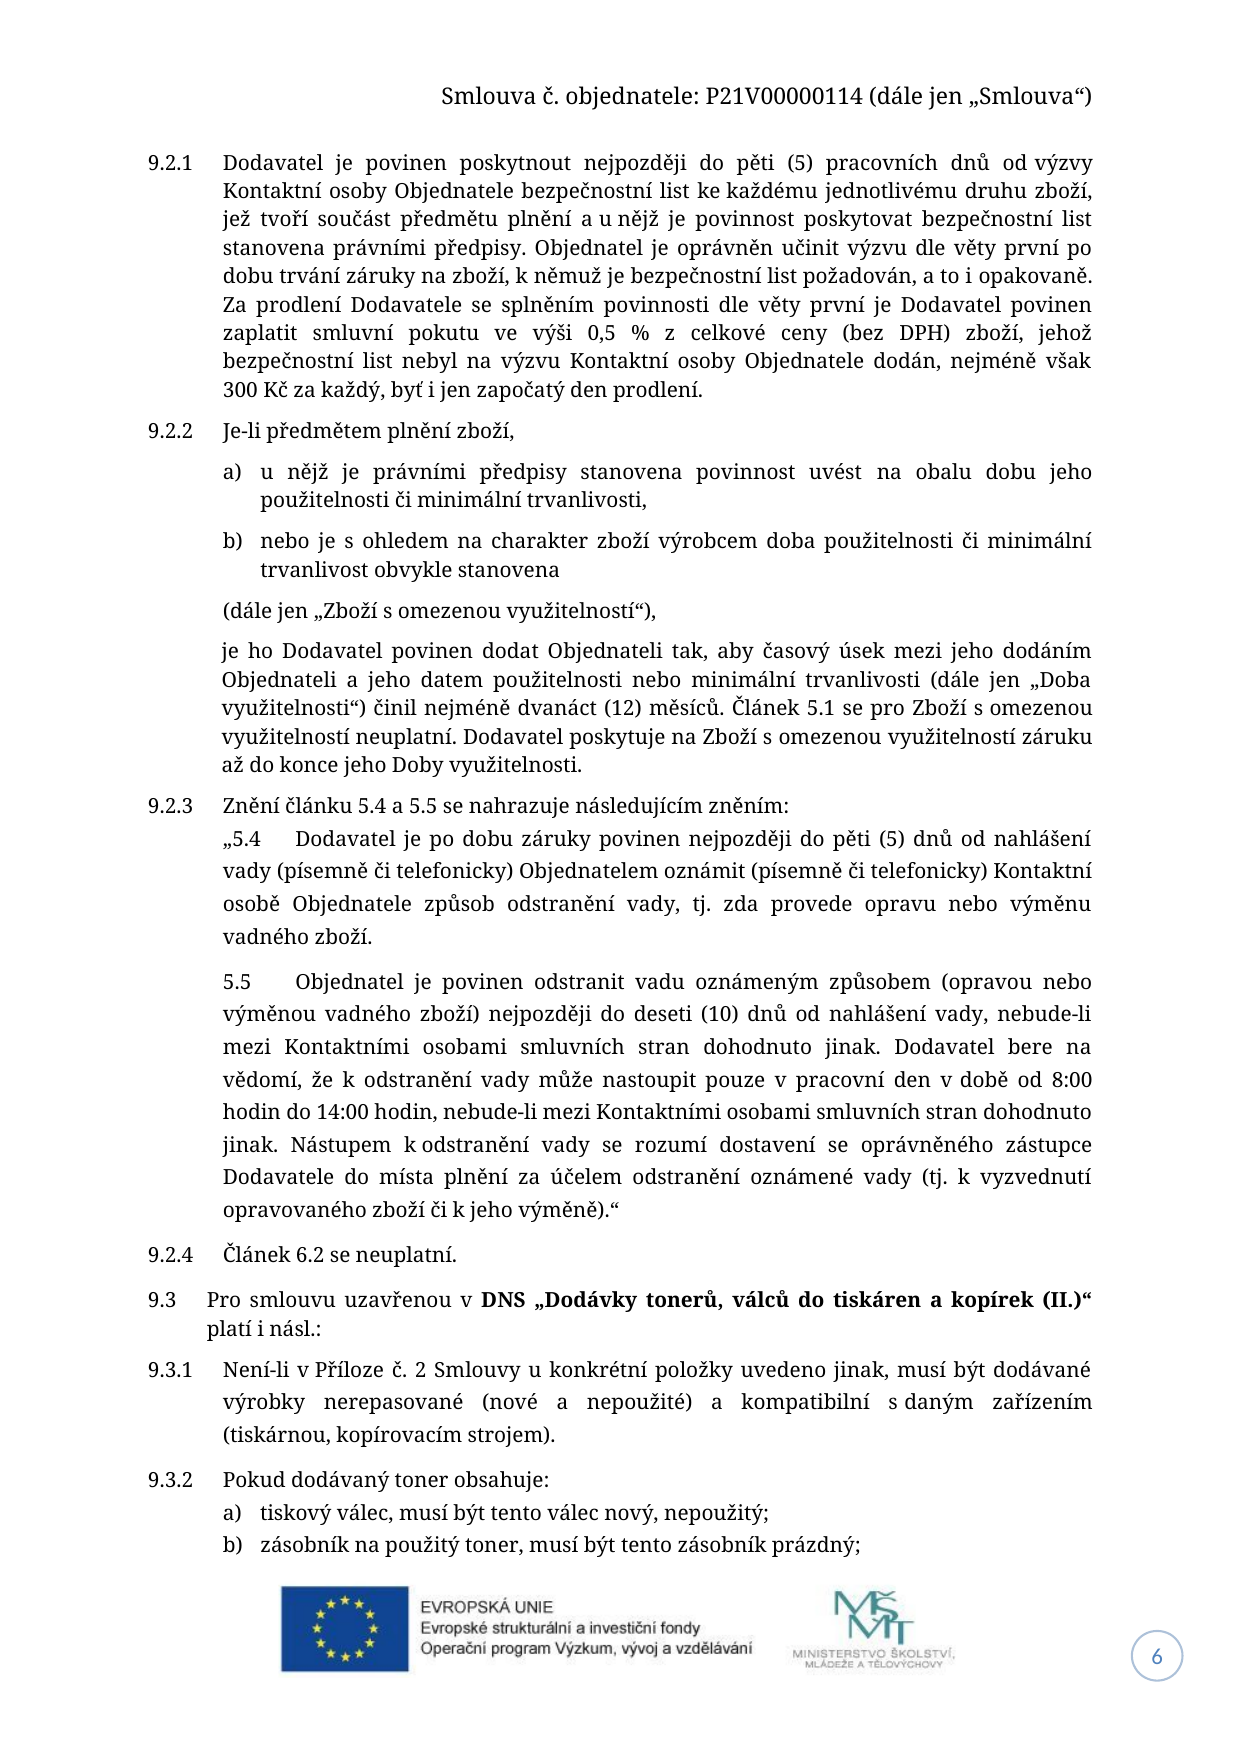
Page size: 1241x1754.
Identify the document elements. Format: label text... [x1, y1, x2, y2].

list Není-li v Příloze č. 2 Smlouvy u konkrétní položky uvedeno jinak, musí být dodávané výrobky nerepasované (nové a nepoužité) a kompatibilní s daným zařízením (tiskárnou, kopírovacím strojem). [148, 1355, 1093, 1448]
list Článek 6.2 se neuplatní. [148, 1240, 1093, 1269]
list Pokud dodávaný toner obsahuje: [148, 1465, 1093, 1493]
text (dále jen „Zboží s omezenou využitelností“), [223, 596, 1093, 624]
list Dodavatel je povinen poskytnout nejpozději do pěti (5) pracovních dnů od výzvy Kontaktní osoby Objednatele bezpečnostní list ke každému jednotlivému druhu zboží, jež tvoří součást předmětu plnění a u nějž je povinnost poskytovat bezpečnostní list stanovena právními předpisy. Objednatel je oprávněn učinit výzvu dle věty první po dobu trvání záruky na zboží, k němuž je bezpečnostní list požadován, a to i opakovaně. Za prodlení Dodavatele se splněním povinnosti dle věty první je Dodavatel povinen zaplatit smluvní pokutu ve výši 0,5 % z celkové ceny (bez DPH) zboží, jehož bezpečnostní list nebyl na výzvu Kontaktní osoby Objednatele dodán, nejméně však 300 Kč za každý, byť i jen započatý den prodlení. [148, 148, 1093, 403]
list „5.4 Dodavatel je po dobu záruky povinen nejpozději do pěti (5) dnů od nahlášení vady (písemně či telefonicky) Objednatelem oznámit (písemně či telefonicky) Kontaktní osobě Objednatele způsob odstranění vady, tj. zda provede opravu nebo výměnu vadného zboží. [223, 824, 1093, 950]
list 5.5 Objednatel je povinen odstranit vadu oznámeným způsobem (opravou nebo výměnou vadného zboží) nejpozději do deseti (10) dnů od nahlášení vady, nebude-li mezi Kontaktními osobami smluvních stran dohodnuto jinak. Dodavatel bere na vědomí, že k odstranění vady může nastoupit pouze v pracovní den v době od 8:00 hodin do 14:00 hodin, nebude-li mezi Kontaktními osobami smluvních stran dohodnuto jinak. Nástupem k odstranění vady se rozumí dostavení se oprávněného zástupce Dodavatele do místa plnění za účelem odstranění oznámené vady (tj. k vyzvednutí opravovaného zboží či k jeho výměně).“ [223, 967, 1093, 1223]
text je ho Dodavatel povinen dodat Objednateli tak, aby časový úsek mezi jeho dodáním Objednateli a jeho datem použitelnosti nebo minimální trvanlivosti (dále jen „Doba využitelnosti“) činil nejméně dvanáct (12) měsíců. Článek 5.1 se pro Zboží s omezenou využitelností neuplatní. Dodavatel poskytuje na Zboží s omezenou využitelností záruku až do konce jeho Doby využitelnosti. [221, 637, 1093, 779]
list Znění článku 5.4 a 5.5 se nahrazuje následujícím zněním: [148, 791, 1093, 820]
list Je-li předmětem plnění zboží, [148, 416, 1093, 444]
list nebo je s ohledem na charakter zboží výrobcem doba použitelnosti či minimální trvanlivost obvykle stanovena [223, 526, 1093, 583]
picture [278, 1581, 962, 1678]
list zásobník na použitý toner, musí být tento zásobník prázdný; [223, 1530, 1093, 1559]
list tiskový válec, musí být tento válec nový, nepoužitý; [223, 1498, 1093, 1526]
list Pro smlouvu uzavřenou v DNS „Dodávky tonerů, válců do tiskáren a kopírek (II.)“ platí i násl.: [148, 1285, 1093, 1342]
list u nějž je právními předpisy stanovena povinnost uvést na obalu dobu jeho použitelnosti či minimální trvanlivosti, [223, 457, 1093, 514]
